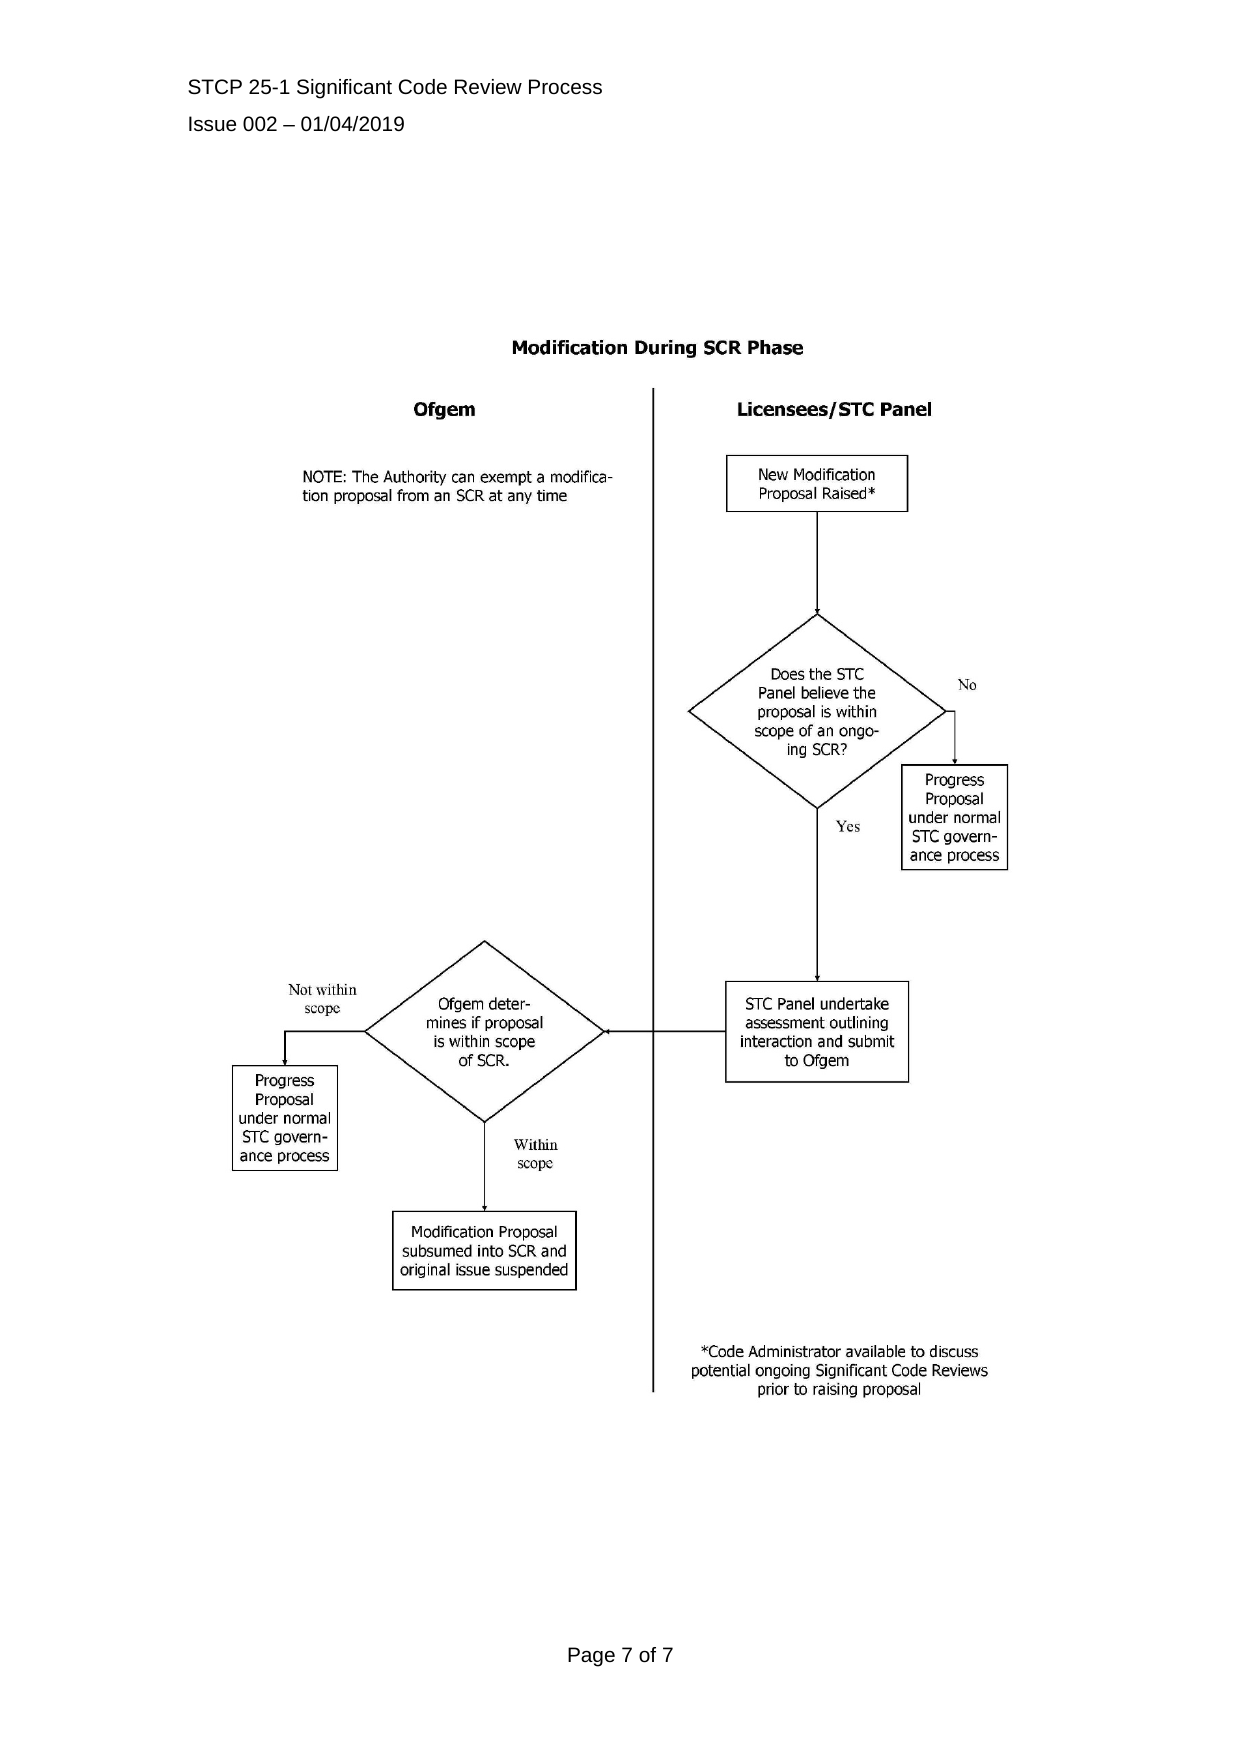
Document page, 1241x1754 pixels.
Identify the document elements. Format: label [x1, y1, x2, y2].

picture [187, 207, 1118, 1520]
